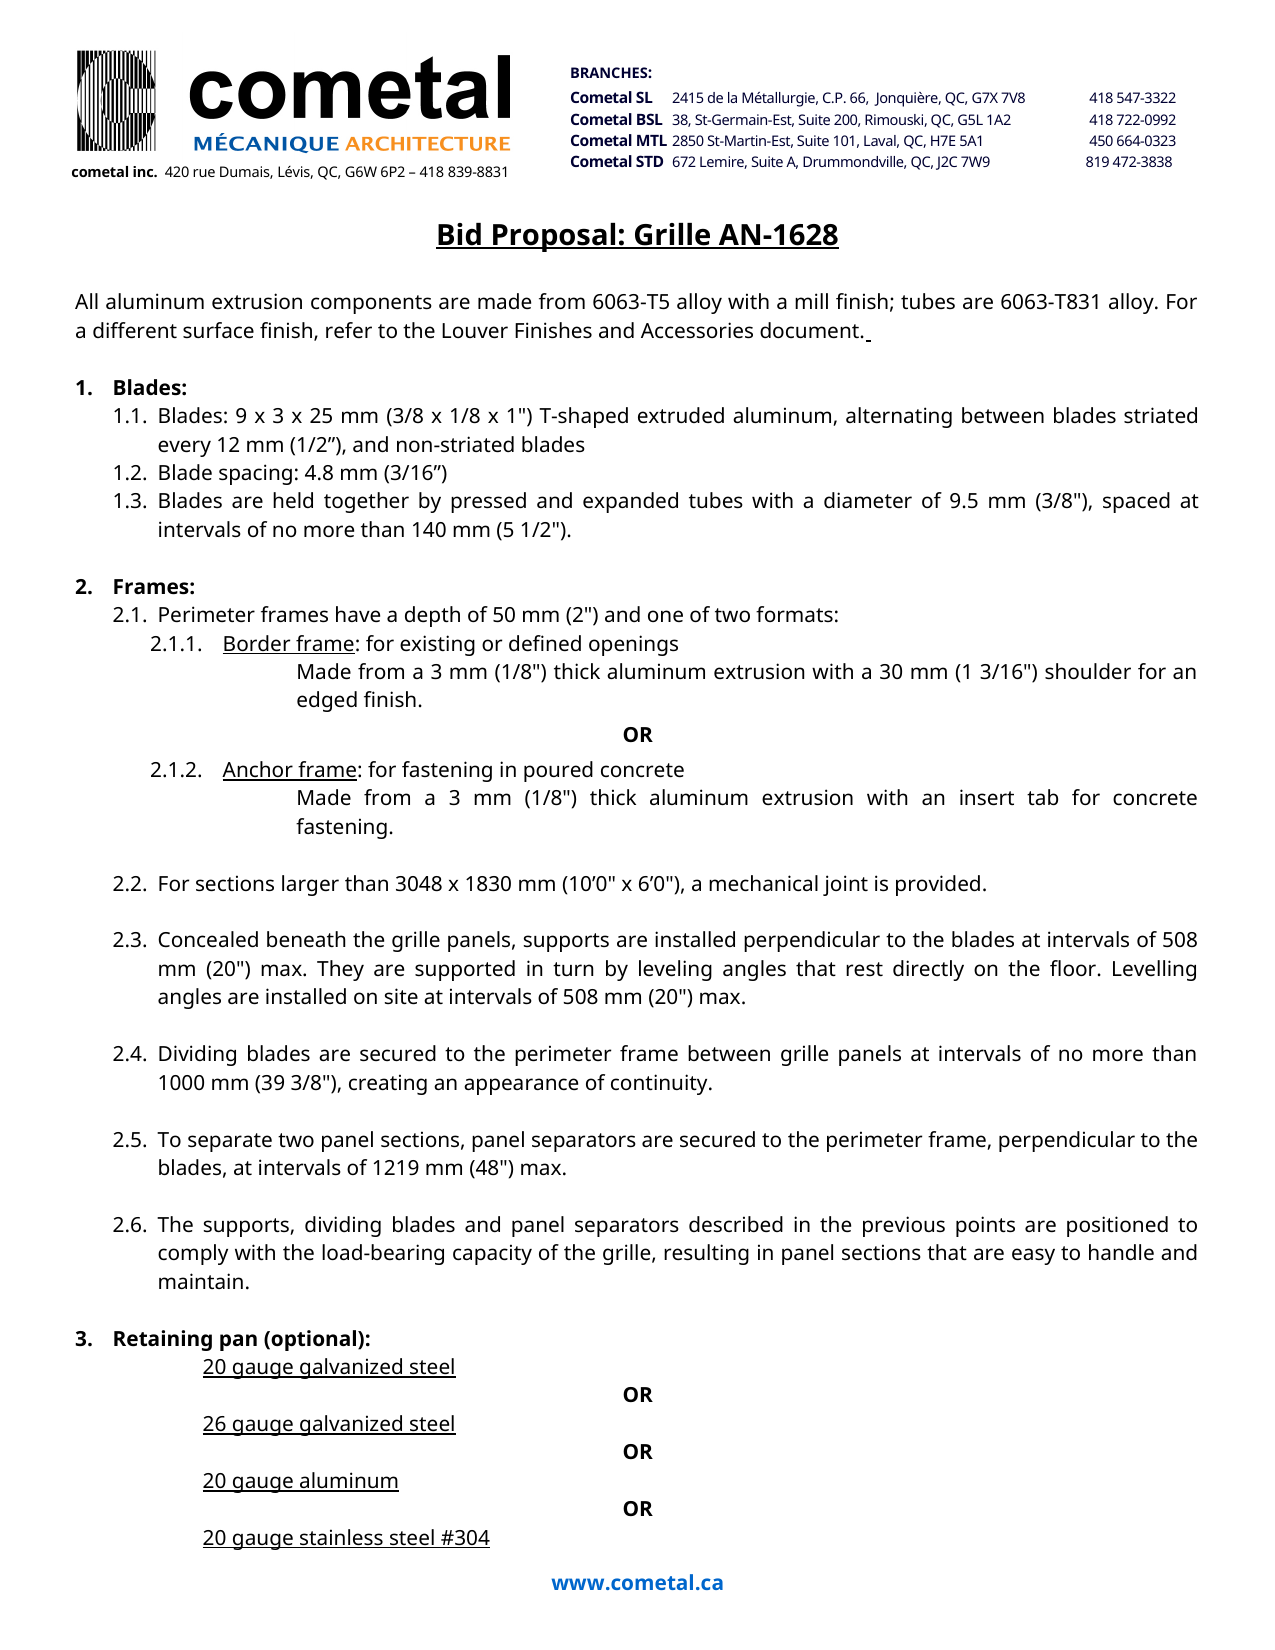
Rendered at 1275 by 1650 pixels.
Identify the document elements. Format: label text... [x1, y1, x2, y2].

text Made from a 3 mm (1/8") thick aluminum extrusion with a 30 mm (1 3/16") shoulder for an edged finish. [296, 657, 1200, 714]
text 20 gauge stainless steel #304 [157, 1523, 1200, 1551]
list For sections larger than 3048 x 1830 mm (10’0" x 6’0"), a mechanical joint is provided. [112, 869, 1200, 897]
list Perimeter frames have a depth of 50 mm (2") and one of two formats: [112, 600, 1200, 629]
text 20 gauge galvanized steel [157, 1352, 1200, 1381]
text 26 gauge galvanized steel [157, 1409, 1200, 1437]
text OR [75, 1494, 1200, 1523]
list Blades: 9 x 3 x 25 mm (3/8 x 1/8 x 1") T-shaped extruded aluminum, alternating between blades striated every 12 mm (1/2”), and non-striated blades [112, 401, 1200, 458]
list The supports, dividing blades and panel separators described in the previous points are positioned to comply with the load-bearing capacity of the grille, resulting in panel sections that are easy to handle and maintain. [112, 1210, 1200, 1295]
list Blade spacing: 4.8 mm (3/16”) [112, 458, 1200, 487]
text 20 gauge aluminum [202, 1466, 1200, 1494]
list Concealed beneath the grille panels, supports are installed perpendicular to the blades at intervals of 508 mm (20") max. They are supported in turn by leveling angles that rest directly on the floor. Levelling angles are installed on site at intervals of 508 mm (20") max. [112, 926, 1200, 1011]
text OR [75, 1381, 1200, 1409]
list Blades are held together by pressed and expanded tubes with a diameter of 9.5 mm (3/8"), spaced at intervals of no more than 140 mm (5 1/2"). [112, 487, 1200, 543]
text All aluminum extrusion components are made from 6063-T5 alloy with a mill finish; tubes are 6063-T831 alloy. For a different surface finish, refer to the Louver Finishes and Accessories document. [75, 287, 1200, 344]
list Anchor frame: for fastening in poured concrete [150, 755, 1200, 783]
text OR [75, 720, 1200, 749]
picture [71, 32, 519, 163]
list To separate two panel sections, panel separators are secured to the perimeter frame, perpendicular to the blades, at intervals of 1219 mm (48") max. [112, 1125, 1200, 1182]
list Retaining pan (optional): [75, 1324, 1200, 1352]
text Made from a 3 mm (1/8") thick aluminum extrusion with an insert tab for concrete fastening. [296, 783, 1200, 840]
text Bid Proposal: Grille AN-1628 [75, 81, 1200, 253]
list Border frame: for existing or defined openings [150, 629, 1200, 657]
list Frames: [75, 572, 1200, 600]
text OR [75, 1437, 1200, 1466]
list Blades: [75, 373, 1200, 401]
list Dividing blades are secured to the perimeter frame between grille panels at intervals of no more than 1000 mm (39 3/8"), creating an appearance of continuity. [112, 1039, 1200, 1096]
